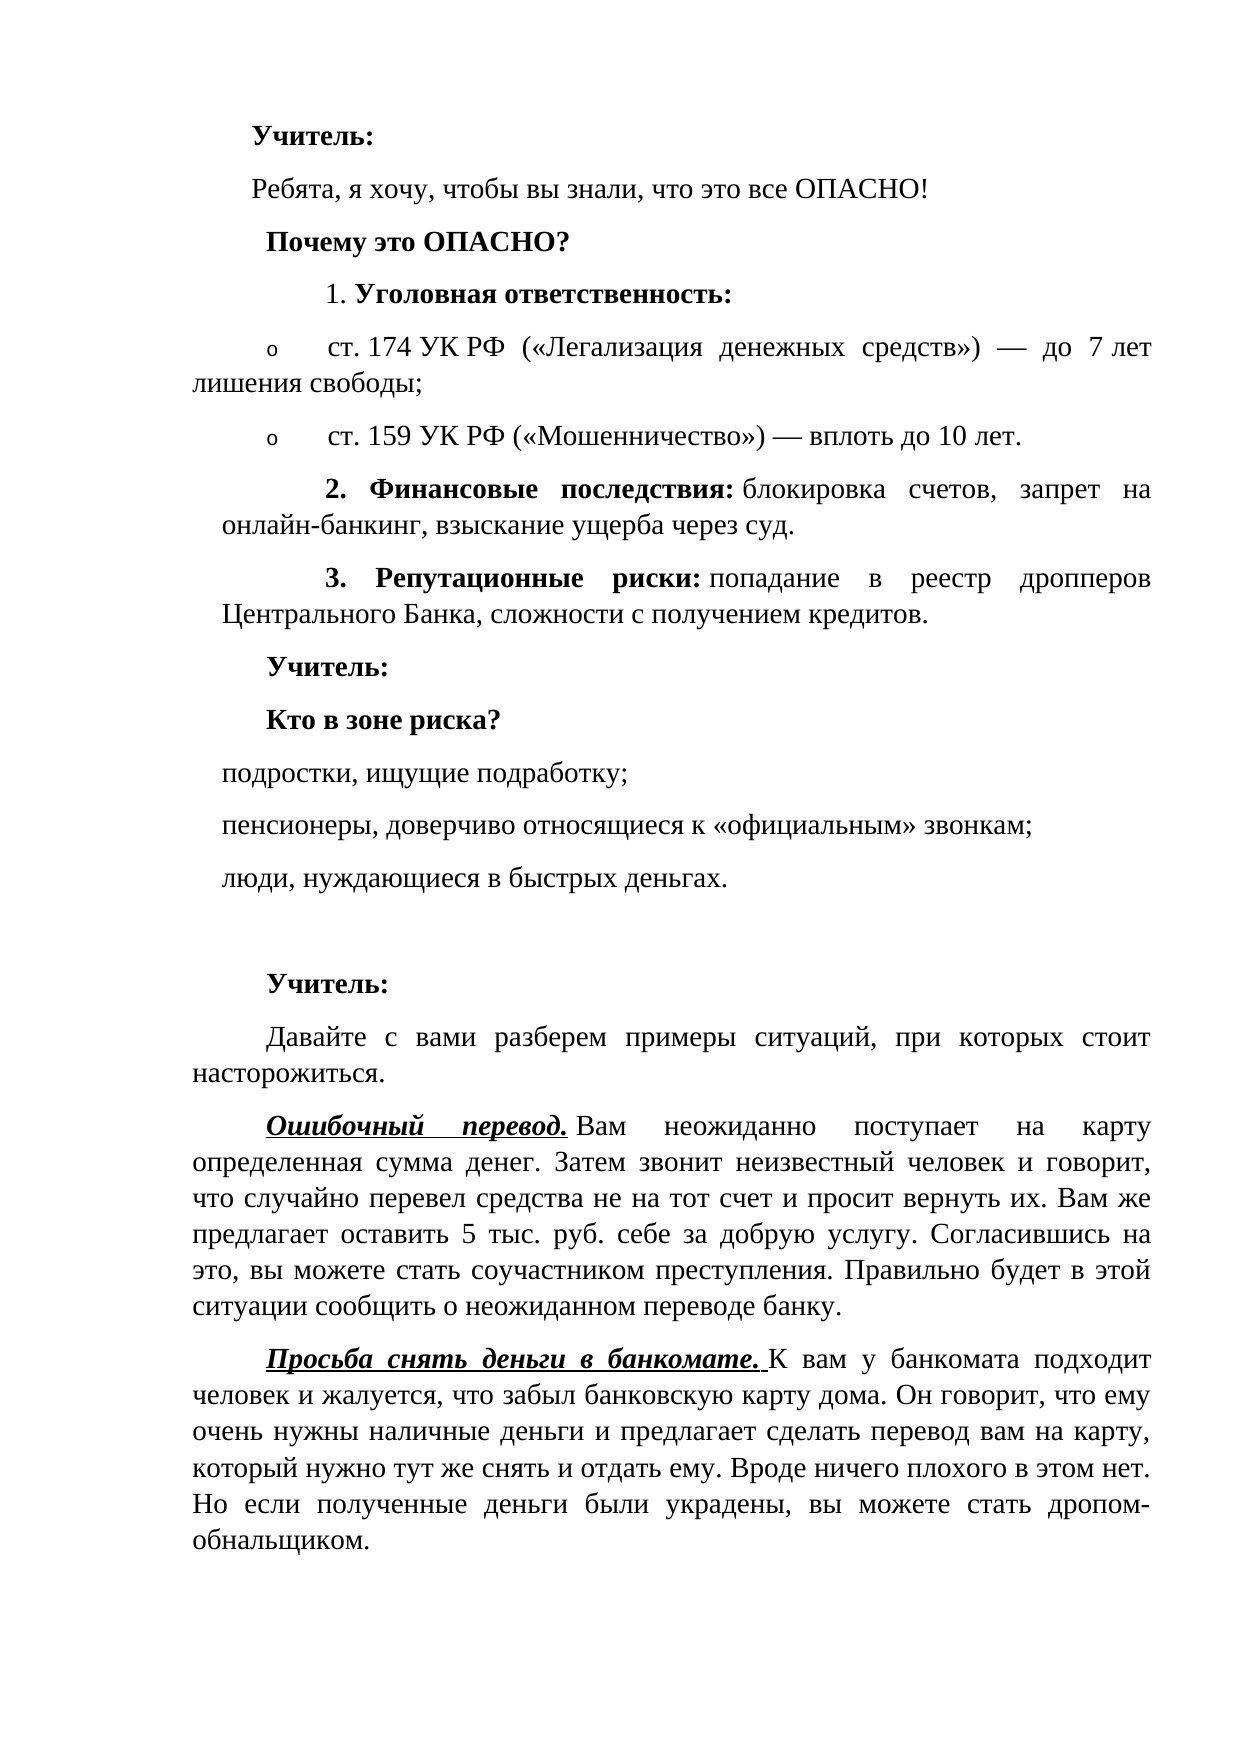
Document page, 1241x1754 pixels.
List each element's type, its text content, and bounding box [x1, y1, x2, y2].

list ст. 174 УК РФ («Легализация денежных средств») — до 7 лет лишения свободы; [192, 329, 1152, 399]
text Ошибочный перевод. Вам неожиданно поступает на карту определенная сумма денег. Затем звонит неизвестный человек и говорит, что случайно перевел средства не на тот счет и просит вернуть их. Вам же предлагает оставить 5 тыс. руб. себе за добрую услугу. Согласившись на это, вы можете стать соучастником преступления. Правильно будет в этой ситуации сообщить о неожиданном переводе банку. [192, 1108, 1152, 1322]
text Кто в зоне риска? [192, 702, 1152, 735]
text люди, нуждающиеся в быстрых деньгах. [192, 860, 1152, 894]
text пенсионеры, доверчиво относящиеся к «официальным» звонкам; [192, 807, 1152, 841]
text 2. Финансовые последствия: блокировка счетов, запрет на онлайн-банкинг, взыскание ущерба через суд. [222, 471, 1152, 541]
text 1. Уголовная ответственность: [192, 277, 1152, 310]
text Учитель: [177, 118, 1152, 152]
text Ребята, я хочу, чтобы вы знали, что это все ОПАСНО! [177, 171, 1152, 204]
text Почему это ОПАСНО? [192, 224, 1152, 257]
text 3. Репутационные риски: попадание в реестр дропперов Центрального Банка, сложности с получением кредитов. [222, 560, 1152, 630]
text подростки, ищущие подработку; [192, 755, 1152, 788]
text Просьба снять деньги в банкомате. К вам у банкомата подходит человек и жалуется, что забыл банковскую карту дома. Он говорит, что ему очень нужны наличные деньги и предлагает сделать перевод вам на карту, который нужно тут же снять и отдать ему. Вроде ничего плохого в этом нет. Но если полученные деньги были украдены, вы можете стать дропом-обнальщиком. [192, 1341, 1152, 1556]
text Учитель: [266, 649, 1152, 683]
list ст. 159 УК РФ («Мошенничество») — вплоть до 10 лет. [192, 418, 1152, 452]
text Давайте с вами разберем примеры ситуаций, при которых стоит насторожиться. [192, 1019, 1152, 1088]
text Учитель: [192, 966, 1152, 999]
